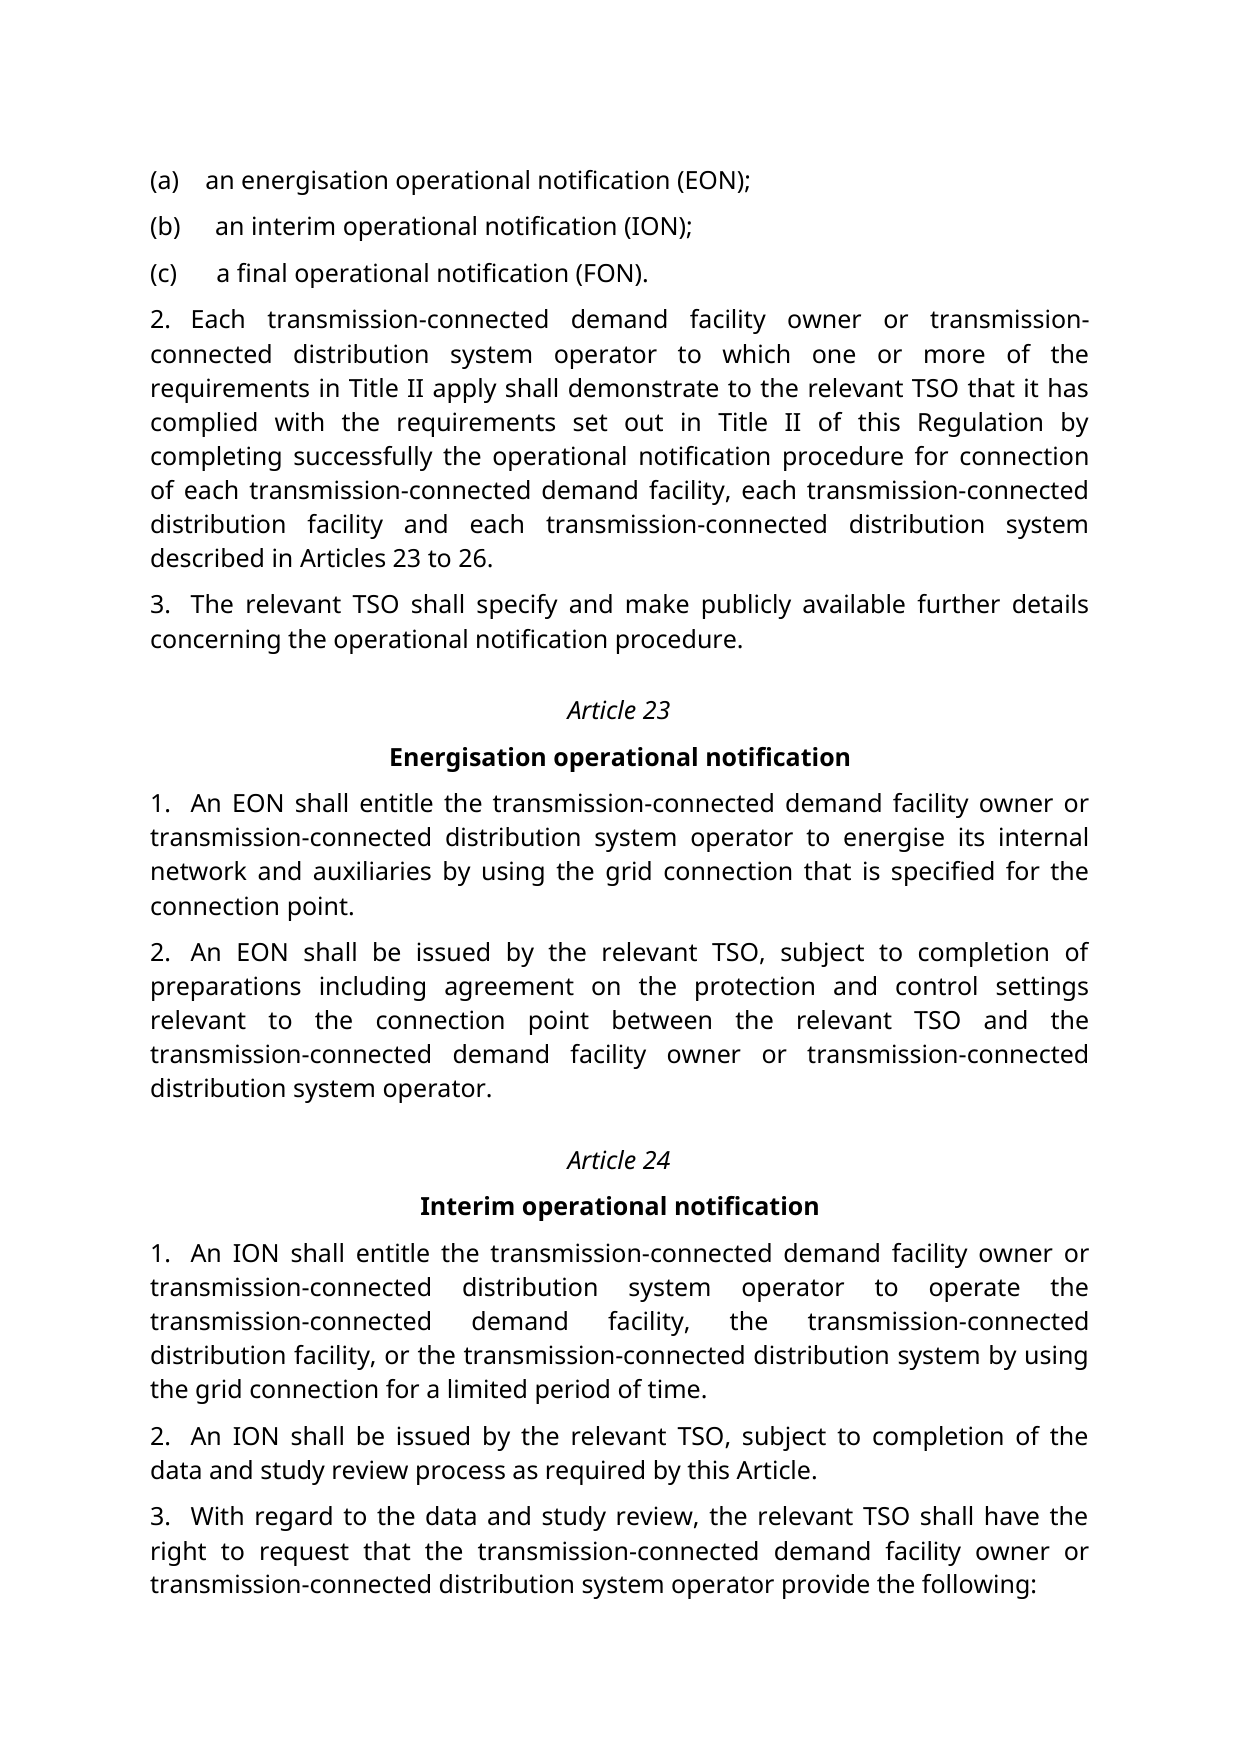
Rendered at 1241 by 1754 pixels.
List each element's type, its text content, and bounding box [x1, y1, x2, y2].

text 1. An ION shall entitle the transmission-connected demand facility owner or transmission-connected distribution system operator to operate the transmission-connected demand facility, the transmission-connected distribution facility, or the transmission-connected distribution system by using the grid connection for a limited period of time. [150, 1236, 1090, 1406]
text 1. An EON shall entitle the transmission-connected demand facility owner or transmission-connected distribution system operator to energise its internal network and auxiliaries by using the grid connection that is specified for the connection point. [150, 786, 1090, 922]
table_header (c) [150, 243, 216, 290]
text 3. With regard to the data and study review, the relevant TSO shall have the right to request that the transmission-connected demand facility owner or transmission-connected distribution system operator provide the following: [150, 1499, 1090, 1601]
text Article 24 [150, 1142, 1090, 1177]
table_header an interim operational notification (ION); [215, 197, 1090, 243]
table_header (a) [150, 150, 205, 197]
table_header (b) [150, 197, 215, 243]
table_header an energisation operational notification (EON); [205, 150, 1090, 197]
table_header a final operational notification (FON). [216, 243, 1090, 290]
text 2. Each transmission-connected demand facility owner or transmission-connected distribution system operator to which one or more of the requirements in Title II apply shall demonstrate to the relevant TSO that it has complied with the requirements set out in Title II of this Regulation by completing successfully the operational notification procedure for connection of each transmission-connected demand facility, each transmission-connected distribution facility and each transmission-connected distribution system described in Articles 23 to 26. [150, 302, 1090, 575]
text 2. An ION shall be issued by the relevant TSO, subject to completion of the data and study review process as required by this Article. [150, 1418, 1090, 1487]
text Article 23 [150, 693, 1090, 727]
text Interim operational notification [150, 1189, 1090, 1223]
text Energisation operational notification [150, 739, 1090, 773]
text 2. An EON shall be issued by the relevant TSO, subject to completion of preparations including agreement on the protection and control settings relevant to the connection point between the relevant TSO and the transmission-connected demand facility owner or transmission-connected distribution system operator. [150, 935, 1090, 1105]
text 3. The relevant TSO shall specify and make publicly available further details concerning the operational notification procedure. [150, 587, 1090, 655]
